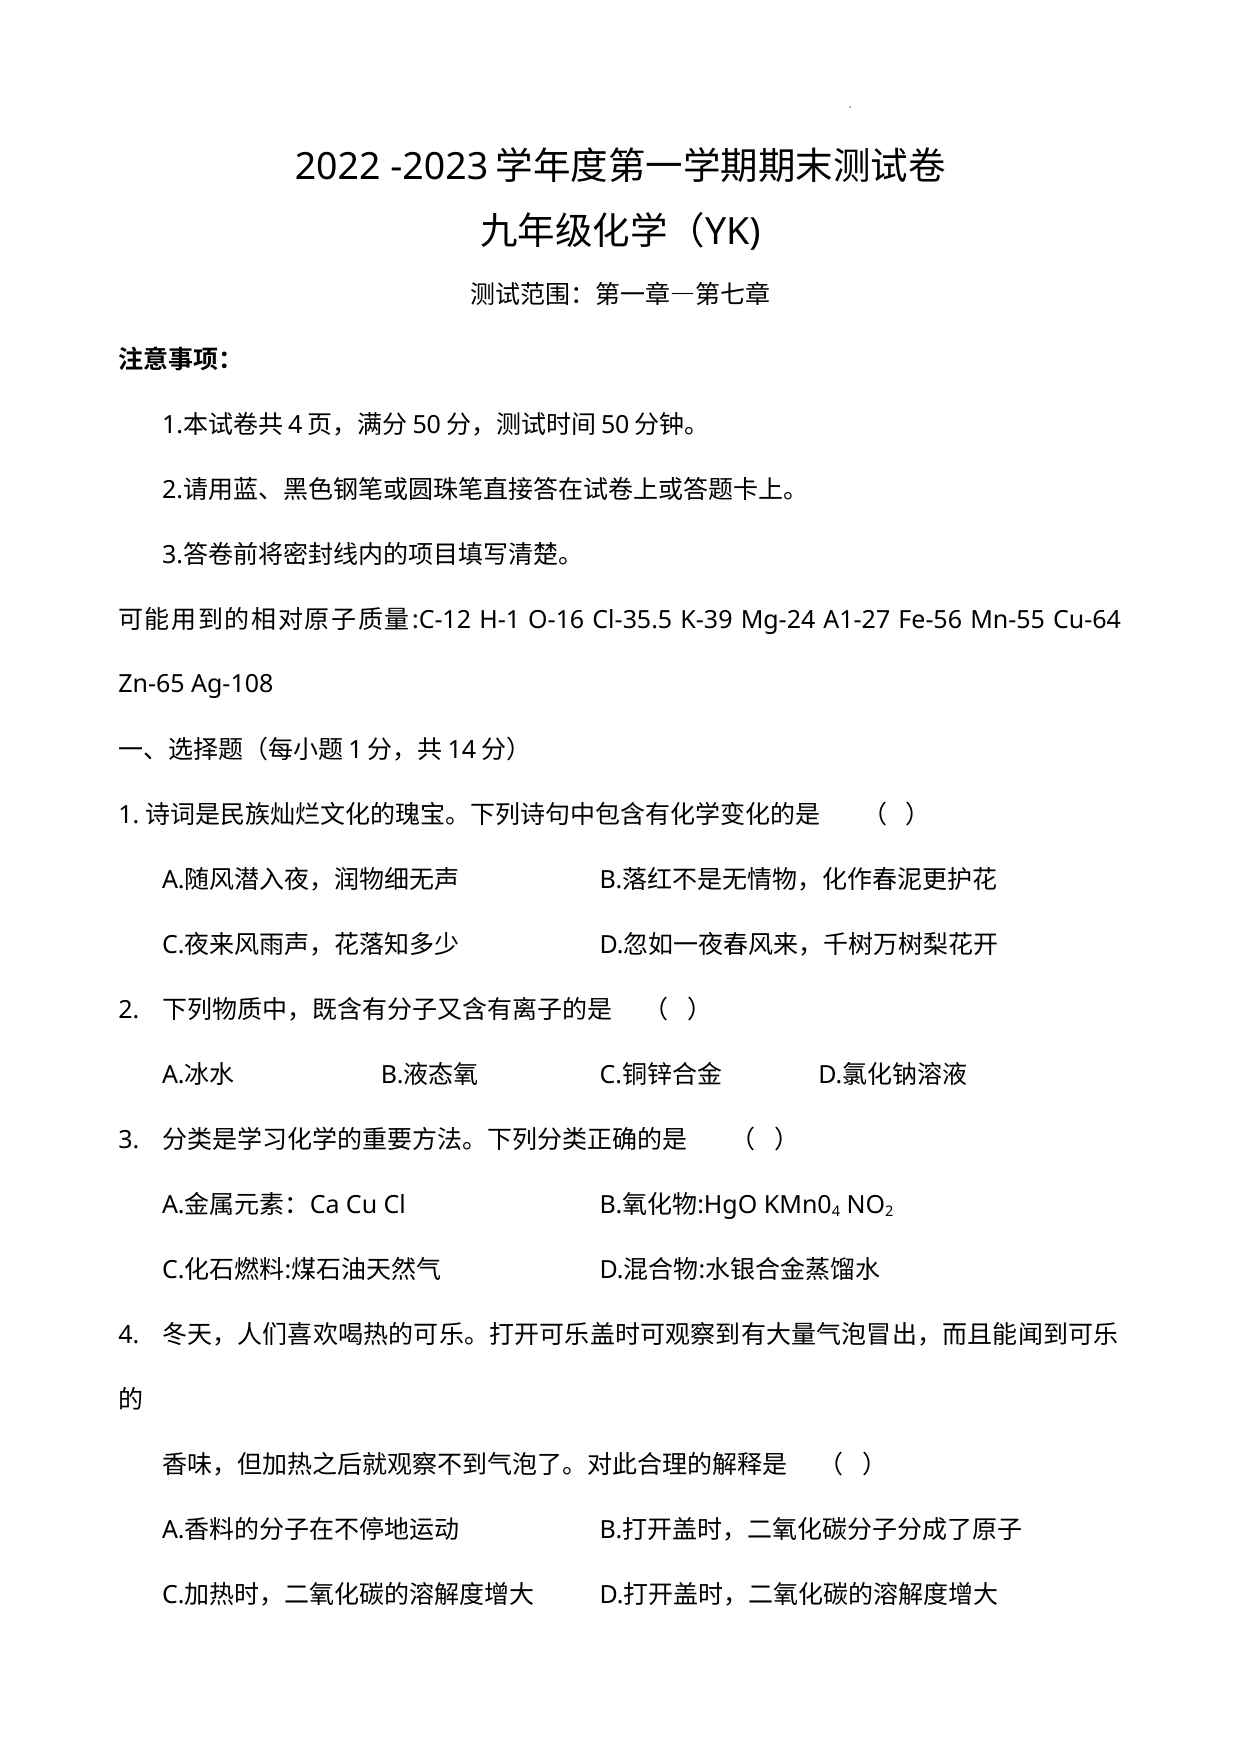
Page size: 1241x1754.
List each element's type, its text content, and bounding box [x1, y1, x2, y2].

text 测试范围：第一章—第七章 [118, 261, 1122, 326]
text A.随风潜入夜，润物细无声 B.落红不是无情物，化作春泥更护花 [118, 846, 1122, 911]
text 1. 诗词是民族灿烂文化的瑰宝。下列诗句中包含有化学变化的是 （ ） [118, 781, 1122, 846]
text A.香料的分子在不停地运动 B.打开盖时，二氧化碳分子分成了原子 [118, 1496, 1122, 1561]
text C.加热时，二氧化碳的溶解度增大 D.打开盖时，二氧化碳的溶解度增大 [118, 1561, 1122, 1626]
text 一、选择题（每小题1分，共14分） [118, 716, 1122, 781]
text 香味，但加热之后就观察不到气泡了。对此合理的解释是 （ ） [118, 1431, 1122, 1496]
text 4. 冬天，人们喜欢喝热的可乐。打开可乐盖时可观察到有大量气泡冒出，而且能闻到可乐的 [118, 1301, 1122, 1431]
text 1.本试卷共4页，满分50分，测试时间50分钟。 [118, 391, 1122, 456]
text 可能用到的相对原子质量:C-12 H-1 O-16 Cl-35.5 K-39 Mg-24 A1-27 Fe-56 Mn-55 Cu-64 Zn-65 Ag-108 [118, 586, 1122, 716]
text 2022 -2023学年度第一学期期末测试卷 [118, 131, 1122, 196]
text 九年级化学（YK) [118, 196, 1122, 261]
text 注意事项： [118, 326, 1122, 391]
text A.金属元素：Ca Cu Cl B.氧化物:HgO KMn04 NO2 [118, 1171, 1122, 1236]
text C.化石燃料:煤石油天然气 D.混合物:水银合金蒸馏水 [118, 1236, 1122, 1301]
text 2.请用蓝、黑色钢笔或圆珠笔直接答在试卷上或答题卡上。 [118, 456, 1122, 521]
text 2. 下列物质中，既含有分子又含有离子的是 （ ） [118, 976, 1122, 1041]
text C.夜来风雨声，花落知多少 D.忽如一夜春风来，千树万树梨花开 [118, 911, 1122, 976]
text 3. 分类是学习化学的重要方法。下列分类正确的是 （ ） [118, 1106, 1122, 1171]
text 3.答卷前将密封线内的项目填写清楚。 [118, 521, 1122, 586]
text A.冰水 B.液态氧 C.铜锌合金 D.氯化钠溶液 [118, 1041, 1122, 1106]
